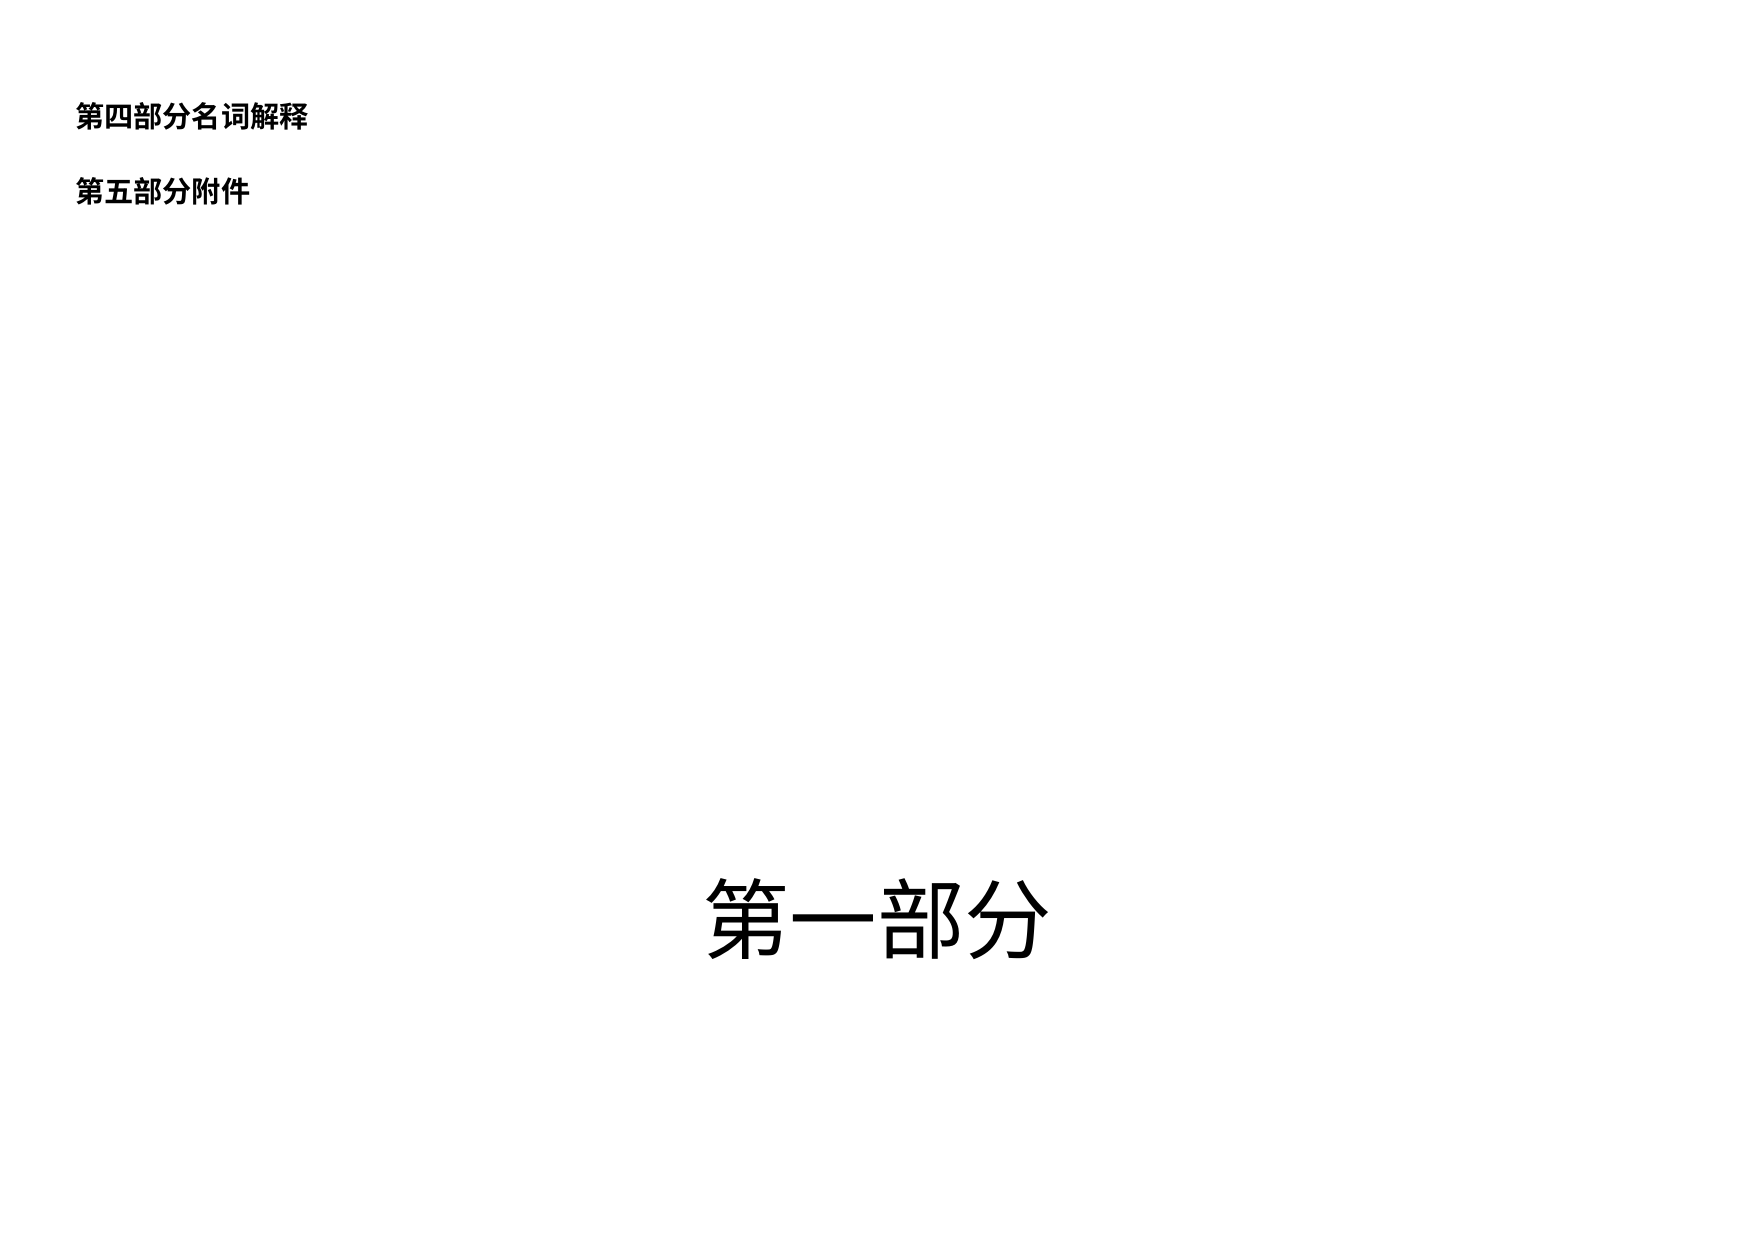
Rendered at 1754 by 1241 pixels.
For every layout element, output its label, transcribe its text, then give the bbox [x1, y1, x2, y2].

text 第五部分附件 [75, 159, 1679, 213]
text 第一部分 [75, 849, 1679, 979]
text 第四部分名词解释 [75, 84, 1679, 138]
